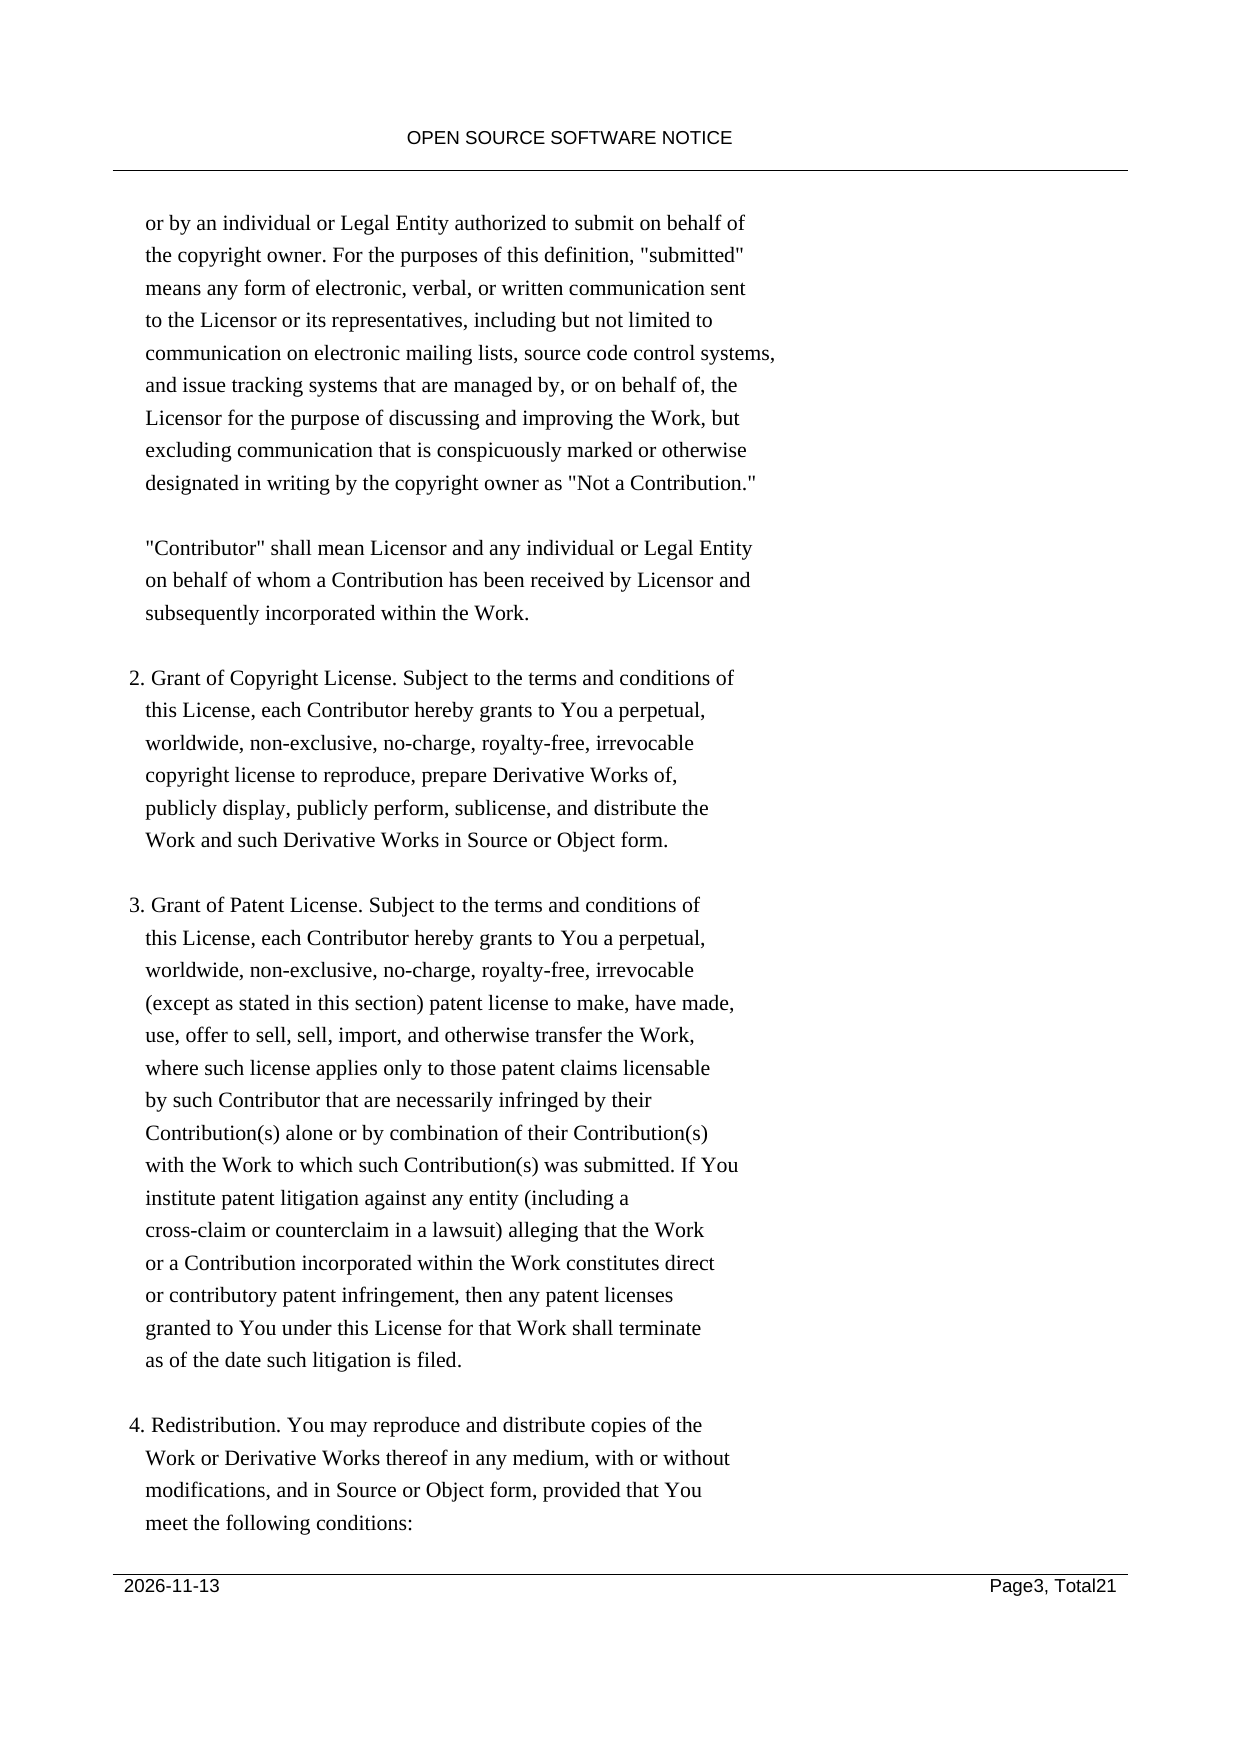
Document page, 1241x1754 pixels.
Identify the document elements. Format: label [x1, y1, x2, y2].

text [112, 206, 1128, 1539]
